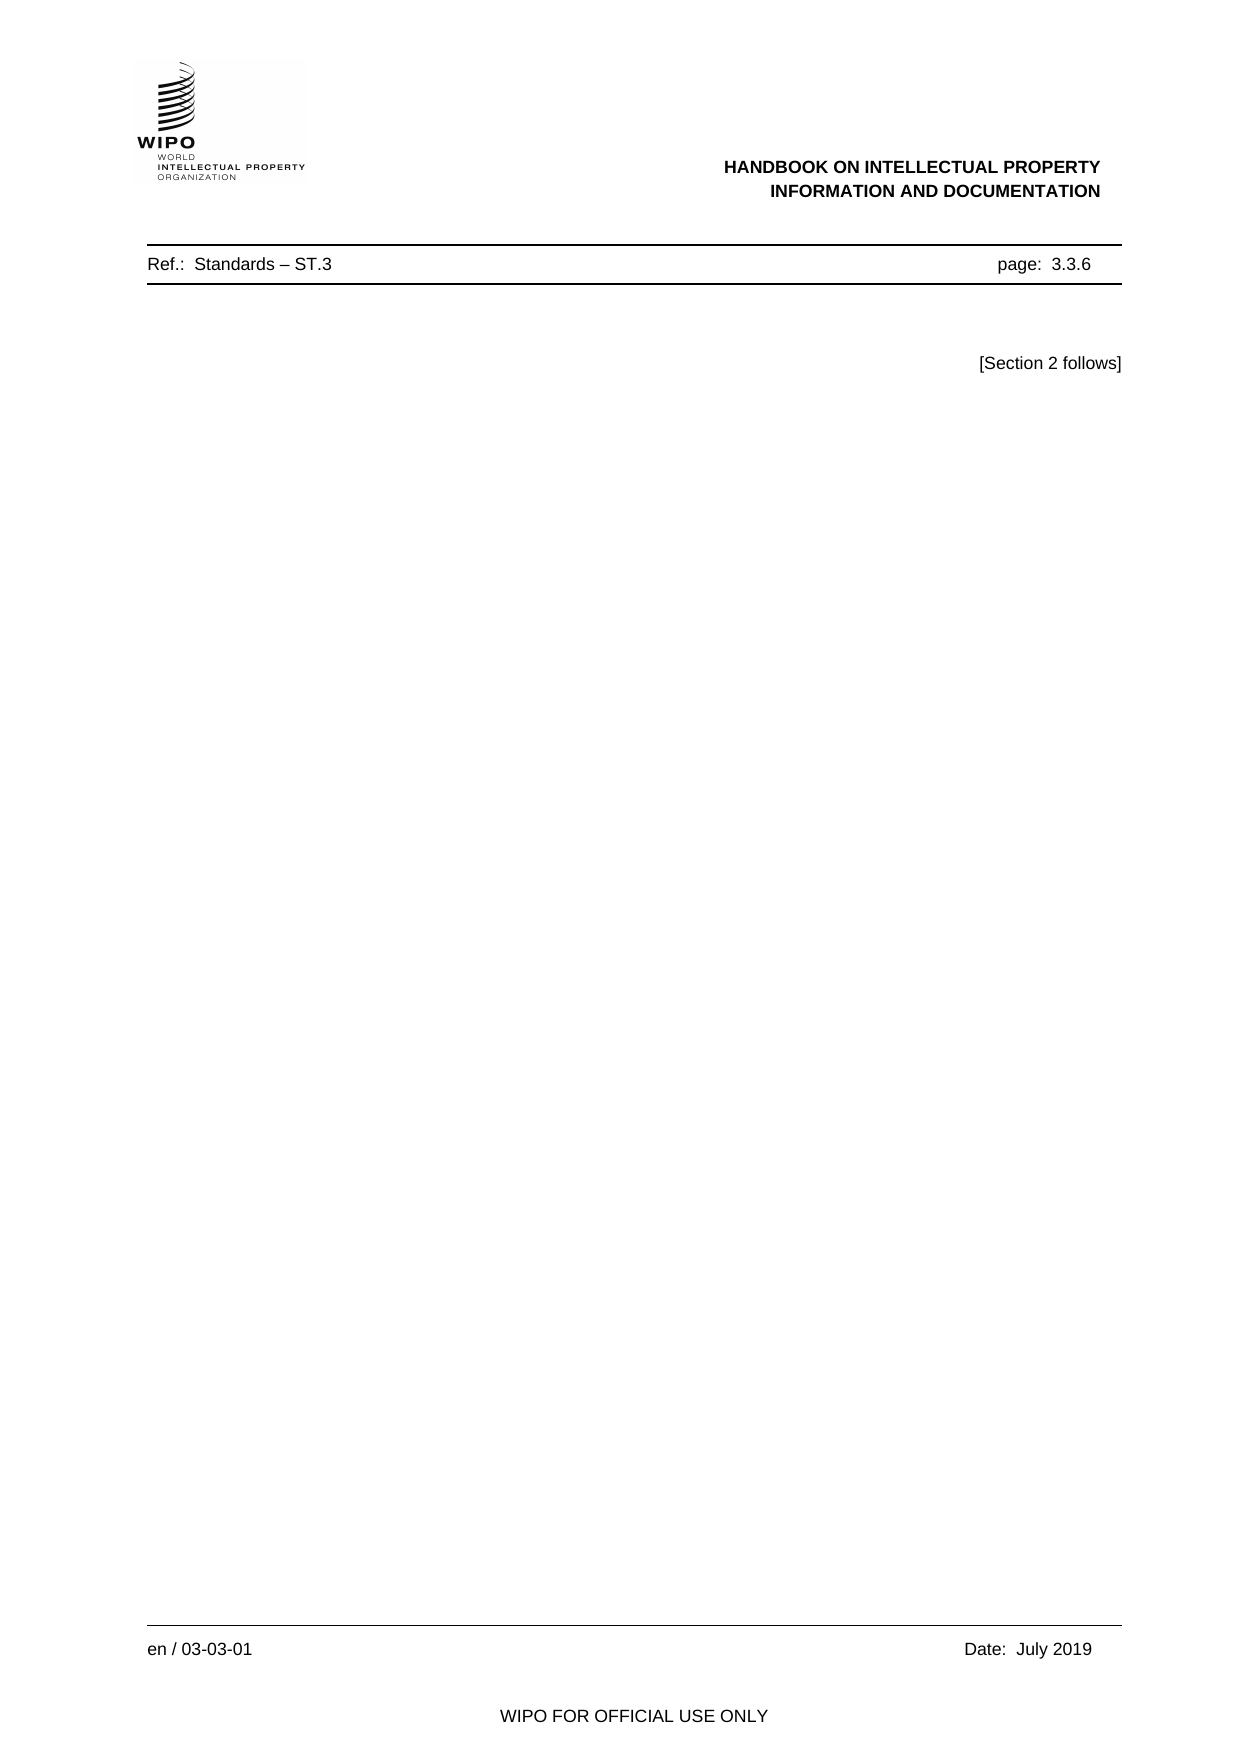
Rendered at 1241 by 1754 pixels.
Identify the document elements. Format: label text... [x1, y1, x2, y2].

picture [133, 59, 309, 184]
text [Section 2 follows] [147, 353, 1122, 373]
